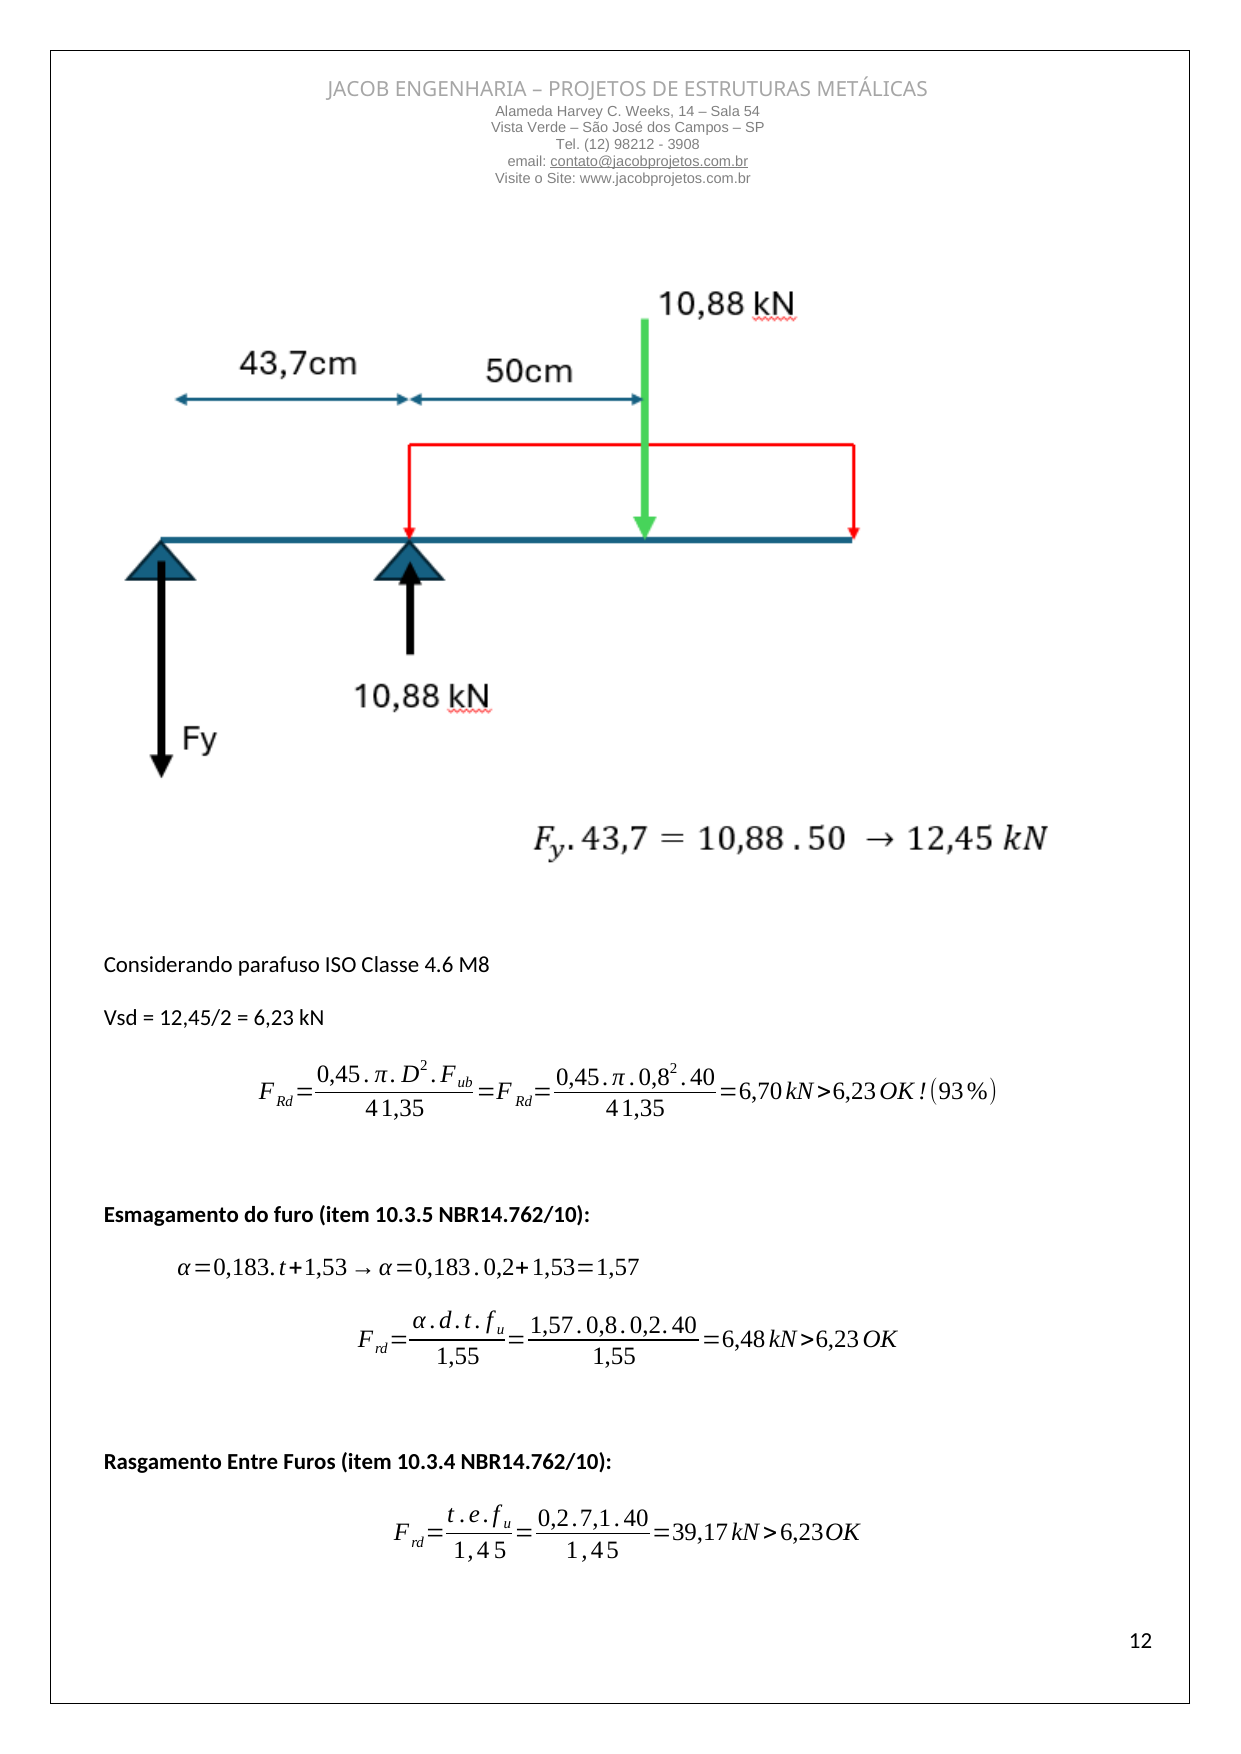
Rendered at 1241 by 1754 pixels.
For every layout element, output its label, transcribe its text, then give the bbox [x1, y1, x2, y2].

text Esmagamento do furo (item 10.3.5 NBR14.762/10): [103, 1200, 1152, 1228]
text Vsd = 12,45/2 = 6,23 kN [103, 1003, 1152, 1031]
picture [103, 212, 1084, 925]
text Considerando parafuso ISO Classe 4.6 M8 [103, 950, 1152, 978]
text Rasgamento Entre Furos (item 10.3.4 NBR14.762/10): [103, 1447, 1152, 1475]
